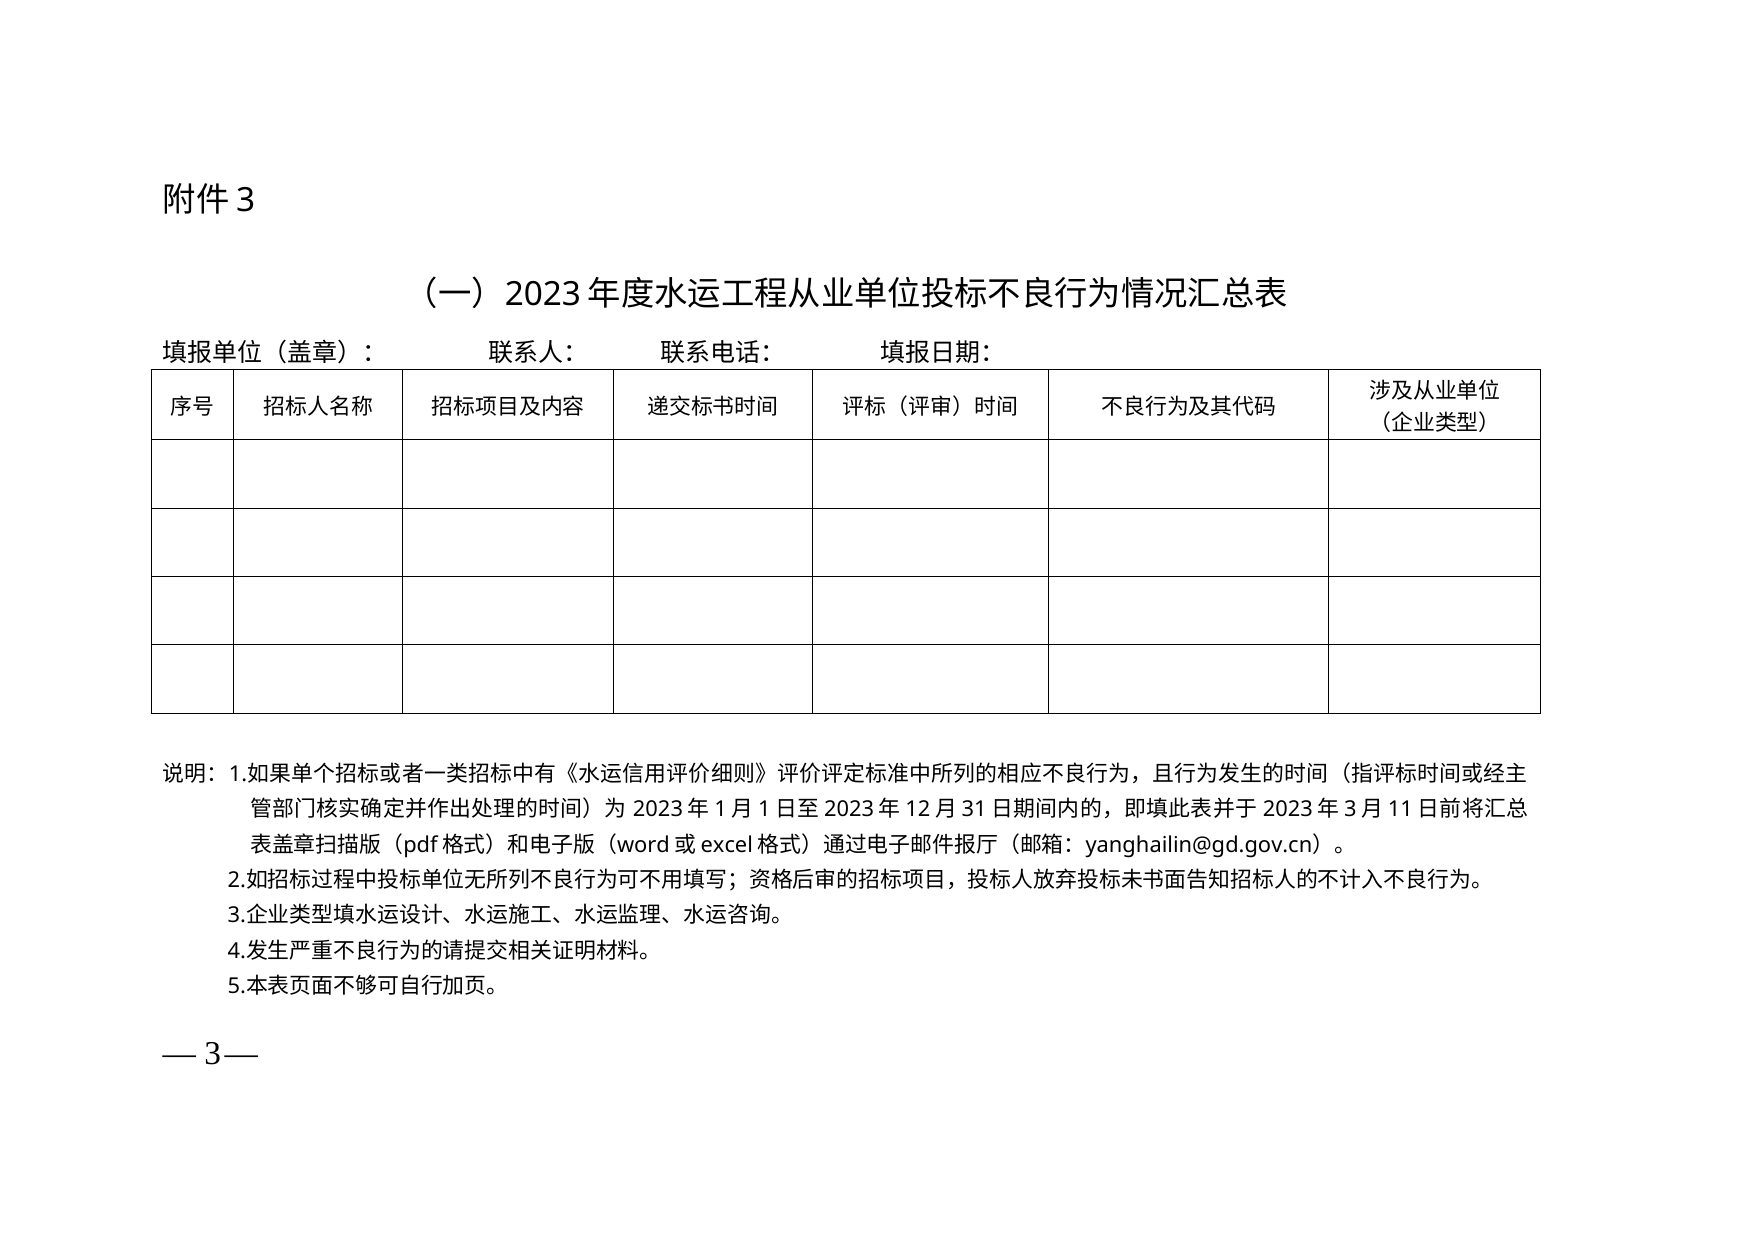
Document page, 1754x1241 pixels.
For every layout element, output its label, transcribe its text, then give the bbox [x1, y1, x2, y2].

table_header 评标（评审）时间 [813, 370, 1048, 439]
table_cell [614, 509, 812, 576]
text 5.本表页面不够可自行加页。 [227, 965, 1529, 1000]
table_cell [1329, 577, 1540, 644]
table_header 招标人名称 [234, 370, 402, 439]
table_cell [1049, 577, 1328, 644]
table_cell [813, 440, 1048, 507]
table_cell [234, 509, 402, 576]
table_cell [152, 440, 233, 507]
table_cell [234, 645, 402, 713]
table_cell [614, 645, 812, 713]
table_cell [813, 577, 1048, 644]
text 3.企业类型填水运设计、水运施工、水运监理、水运咨询。 [227, 894, 1529, 929]
table_cell [403, 577, 613, 644]
table_cell [1049, 645, 1328, 713]
table_header 涉及从业单位 （企业类型） [1329, 370, 1540, 439]
table_header 递交标书时间 [614, 370, 812, 439]
text 填报单位（盖章）： 联系人： 联系电话： 填报日期： [162, 315, 1529, 369]
table_cell [813, 645, 1048, 713]
text （一）2023年度水运工程从业单位投标不良行为情况汇总表 [162, 267, 1529, 315]
table_cell [403, 645, 613, 713]
table_cell [234, 577, 402, 644]
table_header 招标项目及内容 [403, 370, 613, 439]
table_header 不良行为及其代码 [1049, 370, 1328, 439]
table_cell [1049, 440, 1328, 507]
table_cell [234, 440, 402, 507]
text 附件3 [162, 173, 1529, 221]
table_cell [152, 645, 233, 713]
text 说明：1.如果单个招标或者一类招标中有《水运信用评价细则》评价评定标准中所列的相应不良行为，且行为发生的时间（指评标时间或经主管部门核实确定并作出处理的时间）为2023年1月1日至2023年12月31日期间内的，即填此表并于2023年3月11日前将汇总表盖章扫描版（pdf格式）和电子版（word或excel格式）通过电子邮件报厅（邮箱：yanghailin@gd.gov.cn）。 [162, 752, 1529, 858]
table_cell [403, 440, 613, 507]
table_cell [1329, 645, 1540, 713]
table_cell [614, 440, 812, 507]
table_cell [403, 509, 613, 576]
text 2.如招标过程中投标单位无所列不良行为可不用填写；资格后审的招标项目，投标人放弃投标未书面告知招标人的不计入不良行为。 [227, 858, 1529, 894]
table_cell [152, 577, 233, 644]
table_cell [614, 577, 812, 644]
table_header 序号 [152, 370, 233, 439]
text 4.发生严重不良行为的请提交相关证明材料。 [227, 929, 1529, 965]
table_cell [1329, 440, 1540, 507]
table_cell [1049, 509, 1328, 576]
table_cell [1329, 509, 1540, 576]
table_cell [813, 509, 1048, 576]
table_cell [152, 509, 233, 576]
